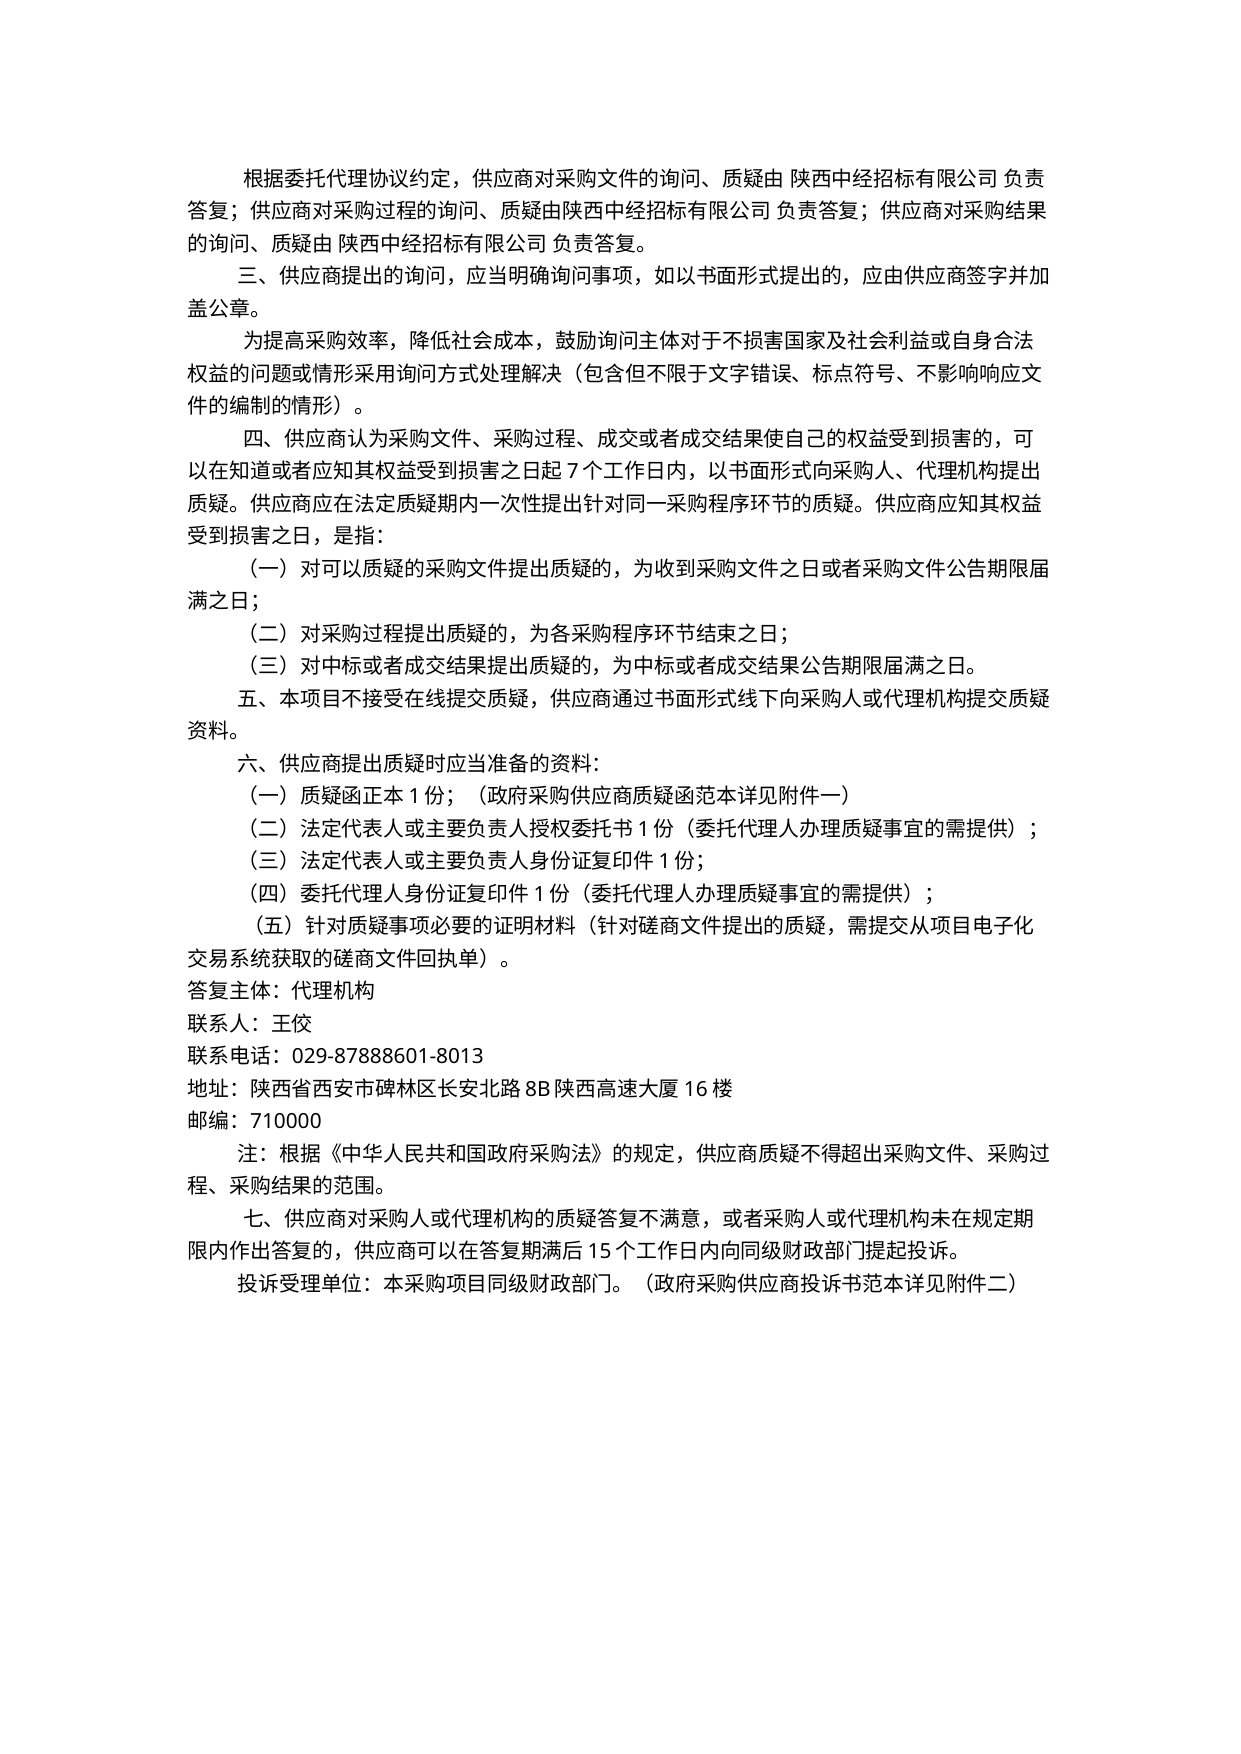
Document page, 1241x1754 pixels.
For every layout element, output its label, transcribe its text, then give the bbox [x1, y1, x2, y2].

text 地址：陕西省西安市碑林区长安北路8B陕西高速大厦16楼 [187, 1072, 1053, 1104]
text （三）法定代表人或主要负责人身份证复印件1份； [187, 844, 1053, 877]
text 六、供应商提出质疑时应当准备的资料： [187, 747, 1053, 779]
text 邮编：710000 [187, 1104, 1053, 1137]
text 三、供应商提出的询问，应当明确询问事项，如以书面形式提出的，应由供应商签字并加盖公章。 [187, 259, 1053, 324]
text 根据委托代理协议约定，供应商对采购文件的询问、质疑由 陕西中经招标有限公司 负责答复；供应商对采购过程的询问、质疑由陕西中经招标有限公司 负责答复；供应商对采购结果的询问、质疑由 陕西中经招标有限公司 负责答复。 [187, 162, 1053, 259]
text 五、本项目不接受在线提交质疑，供应商通过书面形式线下向采购人或代理机构提交质疑资料。 [187, 682, 1053, 747]
text （二）法定代表人或主要负责人授权委托书1份（委托代理人办理质疑事宜的需提供）； [187, 812, 1053, 844]
text （三）对中标或者成交结果提出质疑的，为中标或者成交结果公告期限届满之日。 [187, 649, 1053, 682]
text （五）针对质疑事项必要的证明材料（针对磋商文件提出的质疑，需提交从项目电子化交易系统获取的磋商文件回执单）。 [187, 909, 1053, 974]
text 答复主体：代理机构 [187, 974, 1053, 1007]
text （二）对采购过程提出质疑的，为各采购程序环节结束之日； [187, 617, 1053, 649]
text 七、供应商对采购人或代理机构的质疑答复不满意，或者采购人或代理机构未在规定期限内作出答复的，供应商可以在答复期满后15个工作日内向同级财政部门提起投诉。 [187, 1202, 1053, 1267]
text 联系人：王佼 [187, 1007, 1053, 1039]
text 联系电话：029-87888601-8013 [187, 1039, 1053, 1072]
text 注：根据《中华人民共和国政府采购法》的规定，供应商质疑不得超出采购文件、采购过程、采购结果的范围。 [187, 1137, 1053, 1202]
text （一）对可以质疑的采购文件提出质疑的，为收到采购文件之日或者采购文件公告期限届满之日； [187, 552, 1053, 617]
text （一）质疑函正本1份；（政府采购供应商质疑函范本详见附件一） [187, 779, 1053, 812]
text 投诉受理单位：本采购项目同级财政部门。（政府采购供应商投诉书范本详见附件二） [187, 1267, 1053, 1299]
text 为提高采购效率，降低社会成本，鼓励询问主体对于不损害国家及社会利益或自身合法权益的问题或情形采用询问方式处理解决（包含但不限于文字错误、标点符号、不影响响应文件的编制的情形）。 [187, 324, 1053, 422]
text （四）委托代理人身份证复印件1份（委托代理人办理质疑事宜的需提供）； [187, 877, 1053, 909]
text 四、供应商认为采购文件、采购过程、成交或者成交结果使自己的权益受到损害的，可以在知道或者应知其权益受到损害之日起7个工作日内，以书面形式向采购人、代理机构提出质疑。供应商应在法定质疑期内一次性提出针对同一采购程序环节的质疑。供应商应知其权益受到损害之日，是指： [187, 422, 1053, 552]
